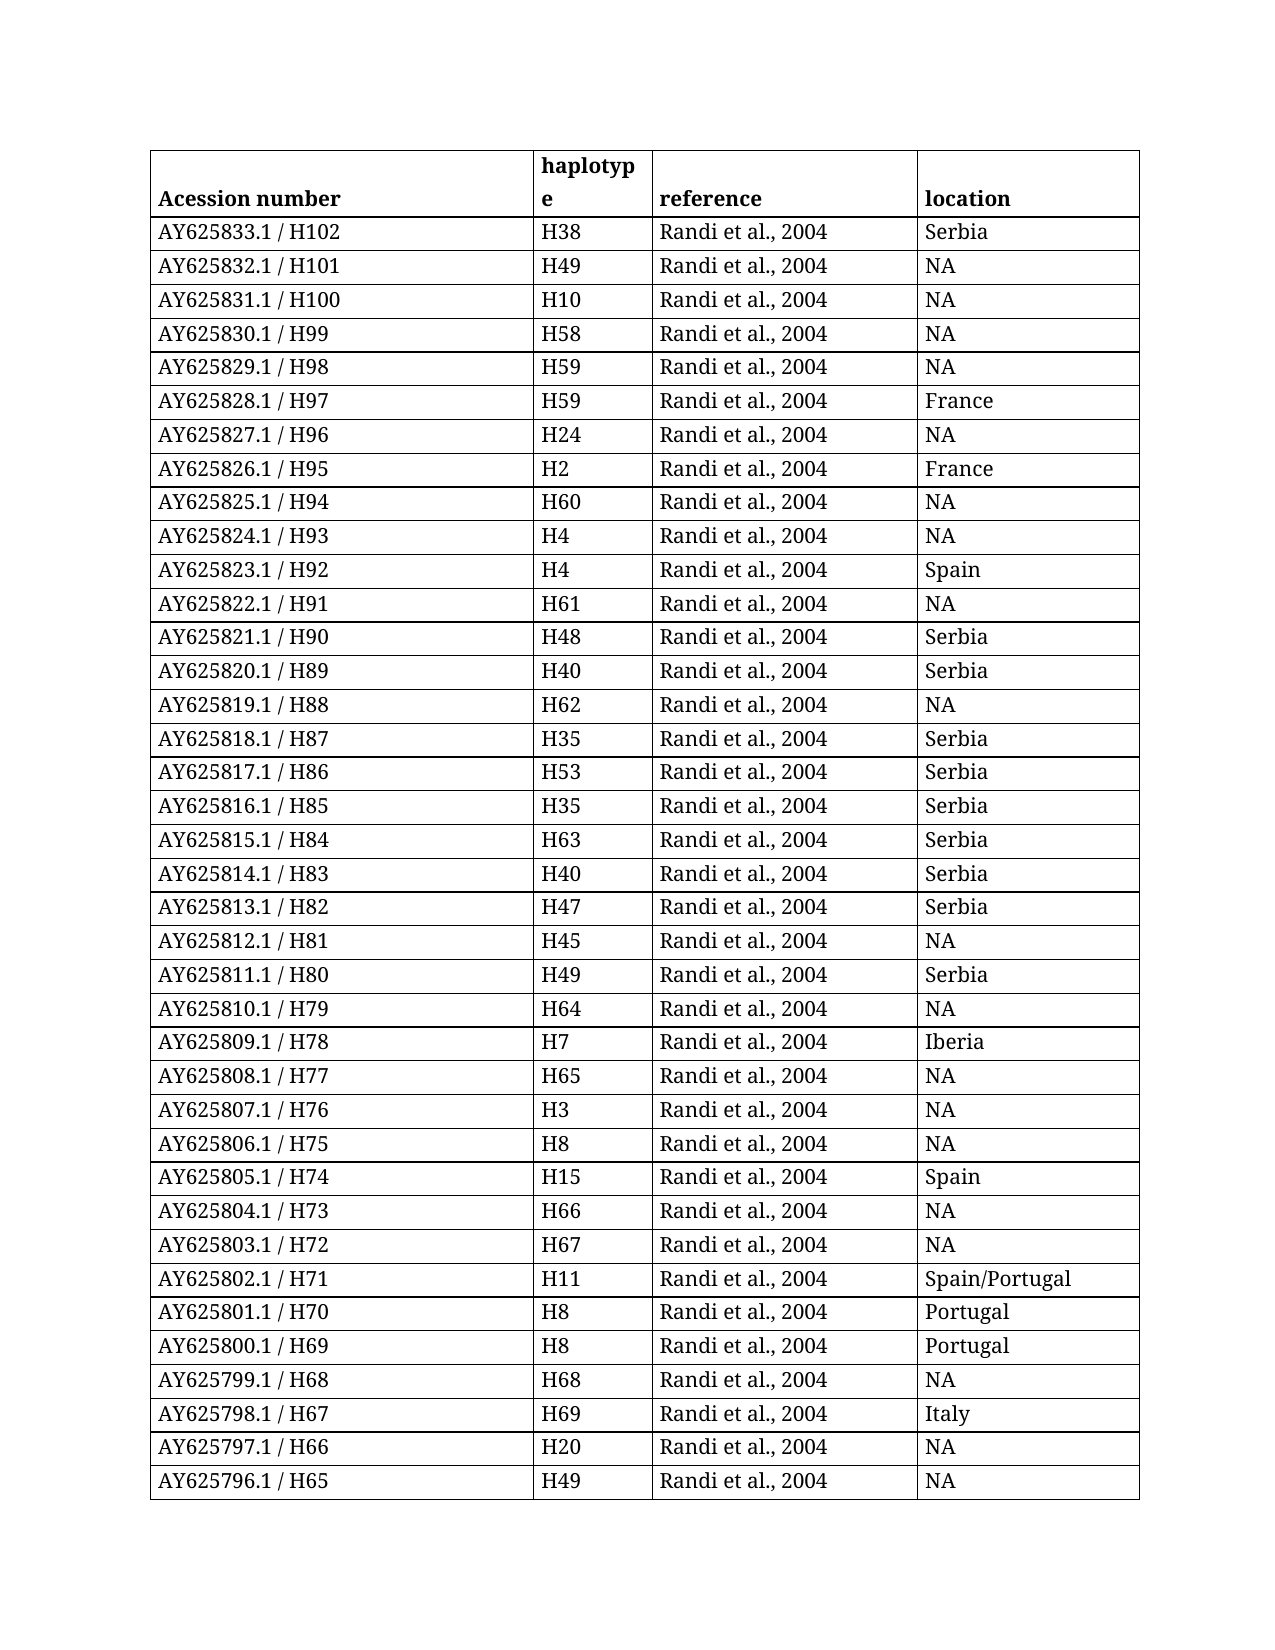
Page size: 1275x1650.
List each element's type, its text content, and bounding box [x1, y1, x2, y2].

table_cell AY625815.1 / H84 [151, 825, 533, 858]
table_cell NA [918, 1466, 1139, 1499]
table_cell AY625820.1 / H89 [151, 656, 533, 689]
table_cell H10 [534, 285, 652, 318]
table_cell Randi et al., 2004 [653, 1163, 917, 1195]
table_cell H45 [534, 926, 652, 959]
table_cell H62 [534, 690, 652, 723]
table_cell Randi et al., 2004 [653, 1230, 917, 1263]
table_cell H66 [534, 1196, 652, 1229]
table_cell AY625832.1 / H101 [151, 251, 533, 284]
table_cell Randi et al., 2004 [653, 1061, 917, 1094]
table_cell NA [918, 690, 1139, 723]
table_cell H63 [534, 825, 652, 858]
table_cell H61 [534, 589, 652, 621]
table_cell AY625819.1 / H88 [151, 690, 533, 723]
table_cell Randi et al., 2004 [653, 926, 917, 959]
table_cell AY625808.1 / H77 [151, 1061, 533, 1094]
table_cell AY625833.1 / H102 [151, 218, 533, 250]
table_cell AY625821.1 / H90 [151, 623, 533, 655]
table_cell Randi et al., 2004 [653, 1028, 917, 1060]
table_cell NA [918, 1061, 1139, 1094]
table_cell Randi et al., 2004 [653, 386, 917, 419]
table_cell H24 [534, 420, 652, 453]
table_cell Randi et al., 2004 [653, 420, 917, 453]
table_cell AY625818.1 / H87 [151, 724, 533, 756]
table_cell Serbia [918, 960, 1139, 993]
table_cell NA [918, 1365, 1139, 1398]
table_cell NA [918, 1129, 1139, 1161]
table_cell AY625804.1 / H73 [151, 1196, 533, 1229]
table_cell Randi et al., 2004 [653, 521, 917, 554]
table_cell Serbia [918, 791, 1139, 824]
table_cell AY625824.1 / H93 [151, 521, 533, 554]
table_cell AY625799.1 / H68 [151, 1365, 533, 1398]
table_cell NA [918, 420, 1139, 453]
table_cell Randi et al., 2004 [653, 319, 917, 351]
table_cell AY625798.1 / H67 [151, 1399, 533, 1431]
table_cell H58 [534, 319, 652, 351]
table_header location [918, 151, 1139, 216]
table_cell H59 [534, 386, 652, 419]
table_cell Serbia [918, 656, 1139, 689]
table_cell H47 [534, 893, 652, 925]
table_cell NA [918, 285, 1139, 318]
table_cell Randi et al., 2004 [653, 218, 917, 250]
table_cell NA [918, 1196, 1139, 1229]
table_cell H53 [534, 758, 652, 790]
table_cell H67 [534, 1230, 652, 1263]
table_cell H65 [534, 1061, 652, 1094]
table_cell AY625829.1 / H98 [151, 353, 533, 385]
table_cell AY625816.1 / H85 [151, 791, 533, 824]
table_cell Randi et al., 2004 [653, 623, 917, 655]
table_header haplotype [534, 151, 652, 216]
table_cell Portugal [918, 1331, 1139, 1364]
table_cell AY625830.1 / H99 [151, 319, 533, 351]
table_cell Randi et al., 2004 [653, 1129, 917, 1161]
table_cell NA [918, 994, 1139, 1026]
table_cell H20 [534, 1433, 652, 1465]
table_cell Spain [918, 555, 1139, 588]
table_cell H60 [534, 488, 652, 520]
table_cell Randi et al., 2004 [653, 488, 917, 520]
table_cell AY625812.1 / H81 [151, 926, 533, 959]
table_cell NA [918, 488, 1139, 520]
table_cell H40 [534, 859, 652, 891]
table_cell H68 [534, 1365, 652, 1398]
table_cell Serbia [918, 724, 1139, 756]
table_cell H2 [534, 454, 652, 486]
table_cell Randi et al., 2004 [653, 960, 917, 993]
table_cell NA [918, 589, 1139, 621]
table_cell AY625823.1 / H92 [151, 555, 533, 588]
table_cell Randi et al., 2004 [653, 758, 917, 790]
table_cell Randi et al., 2004 [653, 285, 917, 318]
table_cell Randi et al., 2004 [653, 454, 917, 486]
table_cell AY625805.1 / H74 [151, 1163, 533, 1195]
table_cell NA [918, 1230, 1139, 1263]
table_cell AY625809.1 / H78 [151, 1028, 533, 1060]
table_cell Serbia [918, 859, 1139, 891]
table_cell Randi et al., 2004 [653, 791, 917, 824]
table_cell Randi et al., 2004 [653, 589, 917, 621]
table_cell Randi et al., 2004 [653, 251, 917, 284]
table_cell Serbia [918, 825, 1139, 858]
table_cell Randi et al., 2004 [653, 1331, 917, 1364]
table_cell France [918, 386, 1139, 419]
table_cell AY625817.1 / H86 [151, 758, 533, 790]
table_cell France [918, 454, 1139, 486]
table_cell Randi et al., 2004 [653, 825, 917, 858]
table_cell AY625803.1 / H72 [151, 1230, 533, 1263]
table_cell AY625796.1 / H65 [151, 1466, 533, 1499]
table_cell AY625825.1 / H94 [151, 488, 533, 520]
table_cell NA [918, 521, 1139, 554]
table_cell Serbia [918, 623, 1139, 655]
table_cell H40 [534, 656, 652, 689]
table_cell NA [918, 251, 1139, 284]
table_cell AY625801.1 / H70 [151, 1298, 533, 1330]
table_cell Spain [918, 1163, 1139, 1195]
table_cell Italy [918, 1399, 1139, 1431]
table_cell Randi et al., 2004 [653, 893, 917, 925]
table_cell H38 [534, 218, 652, 250]
table_cell H35 [534, 791, 652, 824]
table_cell H8 [534, 1331, 652, 1364]
table_cell Randi et al., 2004 [653, 859, 917, 891]
table_cell H4 [534, 521, 652, 554]
table_cell H7 [534, 1028, 652, 1060]
table_cell H48 [534, 623, 652, 655]
table_cell Randi et al., 2004 [653, 353, 917, 385]
table_cell H64 [534, 994, 652, 1026]
table_cell AY625826.1 / H95 [151, 454, 533, 486]
table_cell H49 [534, 960, 652, 993]
table_cell AY625813.1 / H82 [151, 893, 533, 925]
table_cell AY625811.1 / H80 [151, 960, 533, 993]
table_cell Randi et al., 2004 [653, 994, 917, 1026]
table_cell NA [918, 1433, 1139, 1465]
table_cell Randi et al., 2004 [653, 1196, 917, 1229]
table_cell H35 [534, 724, 652, 756]
table_cell AY625797.1 / H66 [151, 1433, 533, 1465]
table_header Acession number [151, 151, 533, 216]
table_cell H8 [534, 1129, 652, 1161]
table_header reference [653, 151, 917, 216]
table_cell Randi et al., 2004 [653, 1264, 917, 1296]
table_cell H15 [534, 1163, 652, 1195]
table_cell H49 [534, 251, 652, 284]
table_cell H69 [534, 1399, 652, 1431]
table_cell Spain/Portugal [918, 1264, 1139, 1296]
table_cell Randi et al., 2004 [653, 1399, 917, 1431]
table_cell H3 [534, 1095, 652, 1128]
table_cell Randi et al., 2004 [653, 555, 917, 588]
table_cell NA [918, 926, 1139, 959]
table_cell Serbia [918, 218, 1139, 250]
table_cell AY625831.1 / H100 [151, 285, 533, 318]
table_cell Portugal [918, 1298, 1139, 1330]
table_cell Randi et al., 2004 [653, 690, 917, 723]
table_cell AY625814.1 / H83 [151, 859, 533, 891]
table_cell Randi et al., 2004 [653, 1433, 917, 1465]
table_cell AY625827.1 / H96 [151, 420, 533, 453]
table_cell Randi et al., 2004 [653, 724, 917, 756]
table_cell AY625802.1 / H71 [151, 1264, 533, 1296]
table_cell AY625828.1 / H97 [151, 386, 533, 419]
table_cell H11 [534, 1264, 652, 1296]
table_cell Randi et al., 2004 [653, 1298, 917, 1330]
table_cell H4 [534, 555, 652, 588]
table_cell AY625806.1 / H75 [151, 1129, 533, 1161]
table_cell Randi et al., 2004 [653, 1365, 917, 1398]
table_cell NA [918, 1095, 1139, 1128]
table_cell AY625807.1 / H76 [151, 1095, 533, 1128]
table_cell AY625810.1 / H79 [151, 994, 533, 1026]
table_cell Randi et al., 2004 [653, 656, 917, 689]
table_cell Serbia [918, 893, 1139, 925]
table_cell NA [918, 319, 1139, 351]
table_cell Iberia [918, 1028, 1139, 1060]
table_cell H59 [534, 353, 652, 385]
table_cell AY625822.1 / H91 [151, 589, 533, 621]
table_cell Randi et al., 2004 [653, 1095, 917, 1128]
table_cell Serbia [918, 758, 1139, 790]
table_cell NA [918, 353, 1139, 385]
table_cell Randi et al., 2004 [653, 1466, 917, 1499]
table_cell H8 [534, 1298, 652, 1330]
table_cell H49 [534, 1466, 652, 1499]
table_cell AY625800.1 / H69 [151, 1331, 533, 1364]
